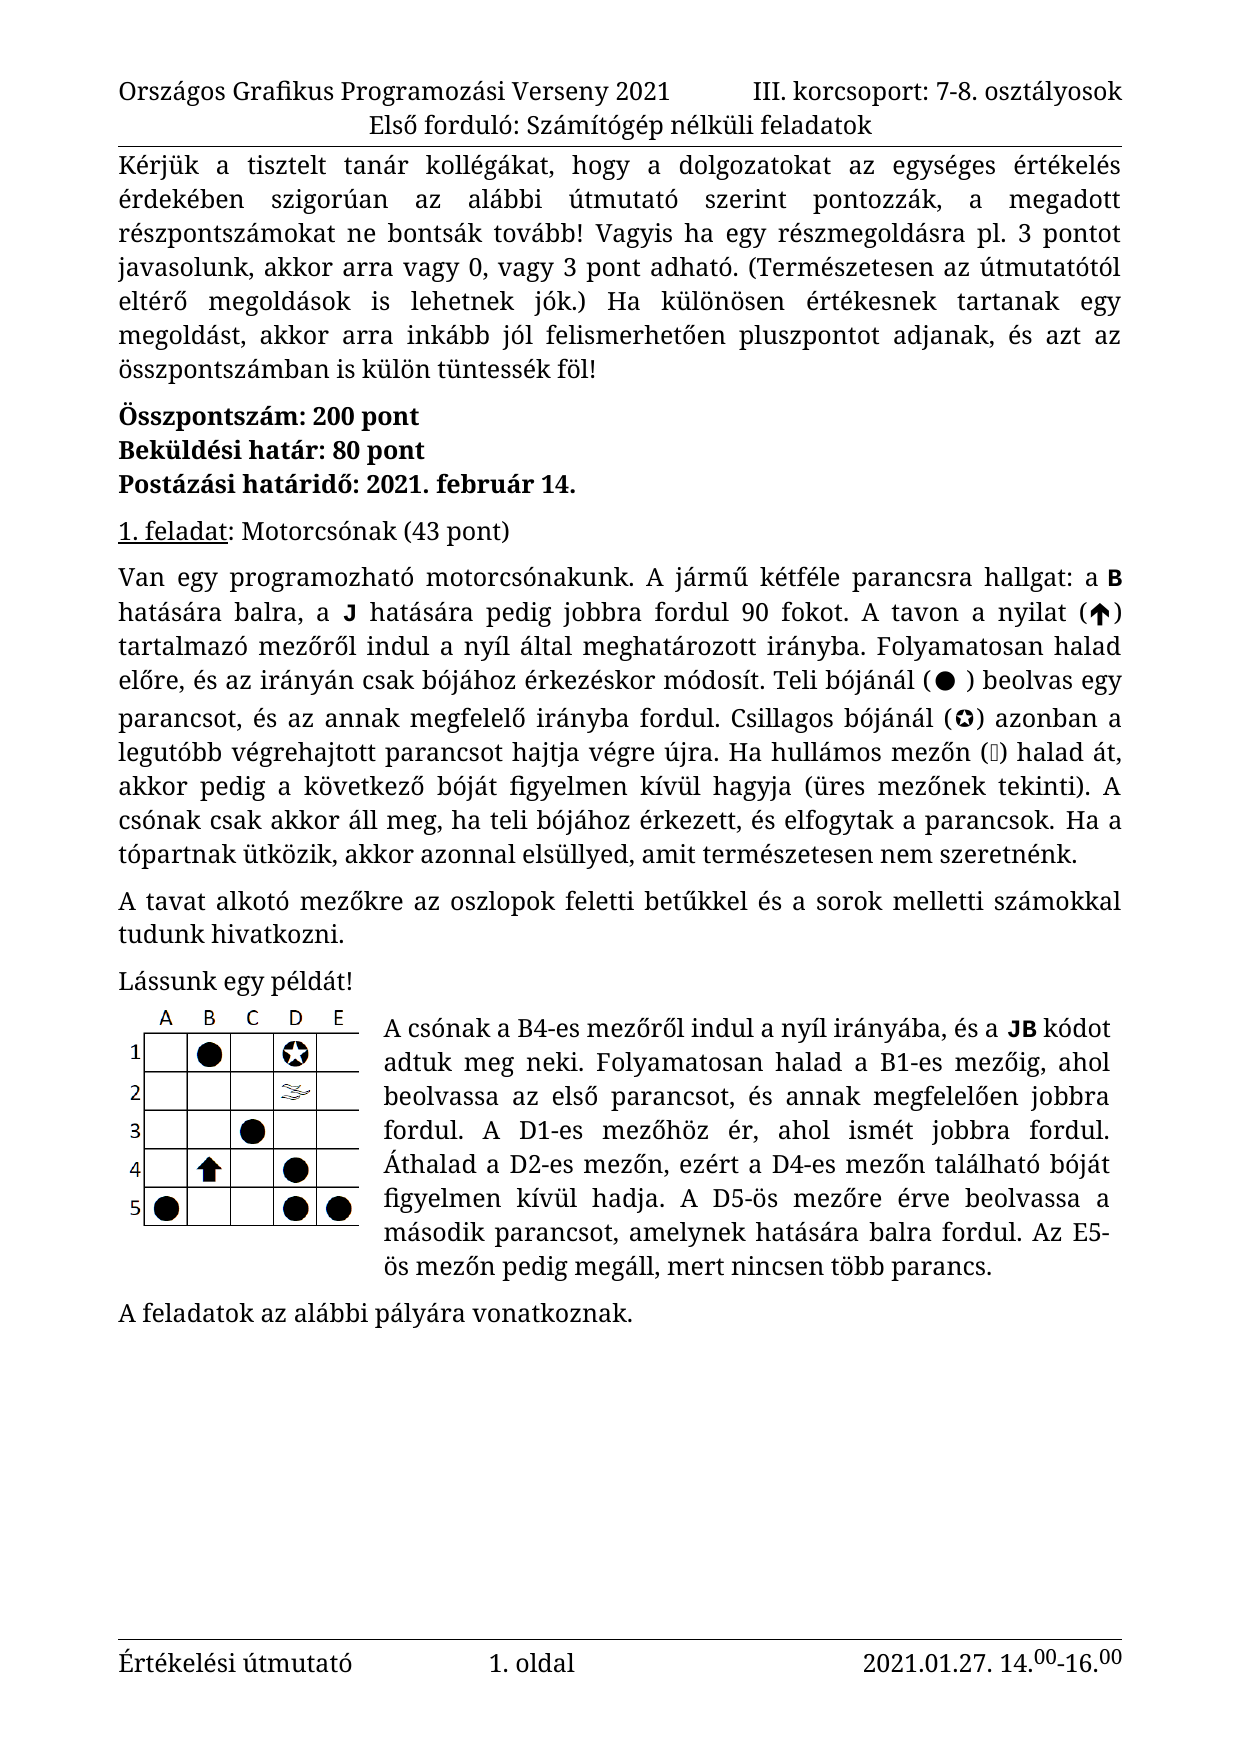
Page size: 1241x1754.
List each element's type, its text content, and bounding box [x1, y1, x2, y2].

text Van egy programozható motorcsónakunk. A jármű kétféle parancsra hallgat: a B hatására balra, a J hatására pedig jobbra fordul 90 fokot. A tavon a nyilat () tartalmazó mezőről indul a nyíl által meghatározott irányba. Folyamatosan halad előre, és az irányán csak bójához érkezéskor módosít. Teli bójánál () beolvas egy parancsot, és az annak megfelelő irányba fordul. Csillagos bójánál () azonban a legutóbb végrehajtott parancsot hajtja végre újra. Ha hullámos mezőn () halad át, akkor pedig a következő bóját figyelmen kívül hagyja (üres mezőnek tekinti). A csónak csak akkor áll meg, ha teli bójához érkezett, és elfogytak a parancsok. Ha a tópartnak ütközik, akkor azonnal elsüllyed, amit természetesen nem szeretnénk. [118, 560, 1122, 871]
table_header [118, 1010, 372, 1296]
text Postázási határidő: 2021. február 14. [118, 467, 1122, 501]
text A tavat alkotó mezőkre az oszlopok feletti betűkkel és a sorok melletti számokkal tudunk hivatkozni. [118, 883, 1122, 951]
text Beküldési határ: 80 pont [118, 433, 1122, 467]
table_header A csónak a B4-es mezőről indul a nyíl irányába, és a JB kódot adtuk meg neki. Folyamatosan halad a B1-es mezőig, ahol beolvassa az első parancsot, és annak megfelelően jobbra fordul. A D1-es mezőhöz ér, ahol ismét jobbra fordul. Áthalad a D2-es mezőn, ezért a D4-es mezőn található bóját figyelmen kívül hadja. A D5-ös mezőre érve beolvassa a második parancsot, amelynek hatására balra fordul. Az E5-ös mezőn pedig megáll, mert nincsen több parancs. [372, 1010, 1122, 1296]
text Kérjük a tisztelt tanár kollégákat, hogy a dolgozatokat az egységes értékelés érdekében szigorúan az alábbi útmutató szerint pontozzák, a megadott részpontszámokat ne bontsák tovább! Vagyis ha egy részmegoldásra pl. 3 pontot javasolunk, akkor arra vagy 0, vagy 3 pont adható. (Természetesen az útmutatótól eltérő megoldások is lehetnek jók.) Ha különösen értékesnek tartanak egy megoldást, akkor arra inkább jól felismerhetően pluszpontot adjanak, és azt az összpontszámban is külön tüntessék föl! [118, 148, 1122, 386]
text A feladatok az alábbi pályára vonatkoznak. [118, 1296, 1122, 1329]
text Lássunk egy példát! [118, 964, 1122, 998]
text Összpontszám: 200 pont [118, 399, 1122, 433]
text 1. feladat: Motorcsónak (43 pont) [118, 513, 1122, 547]
picture [129, 1010, 359, 1226]
